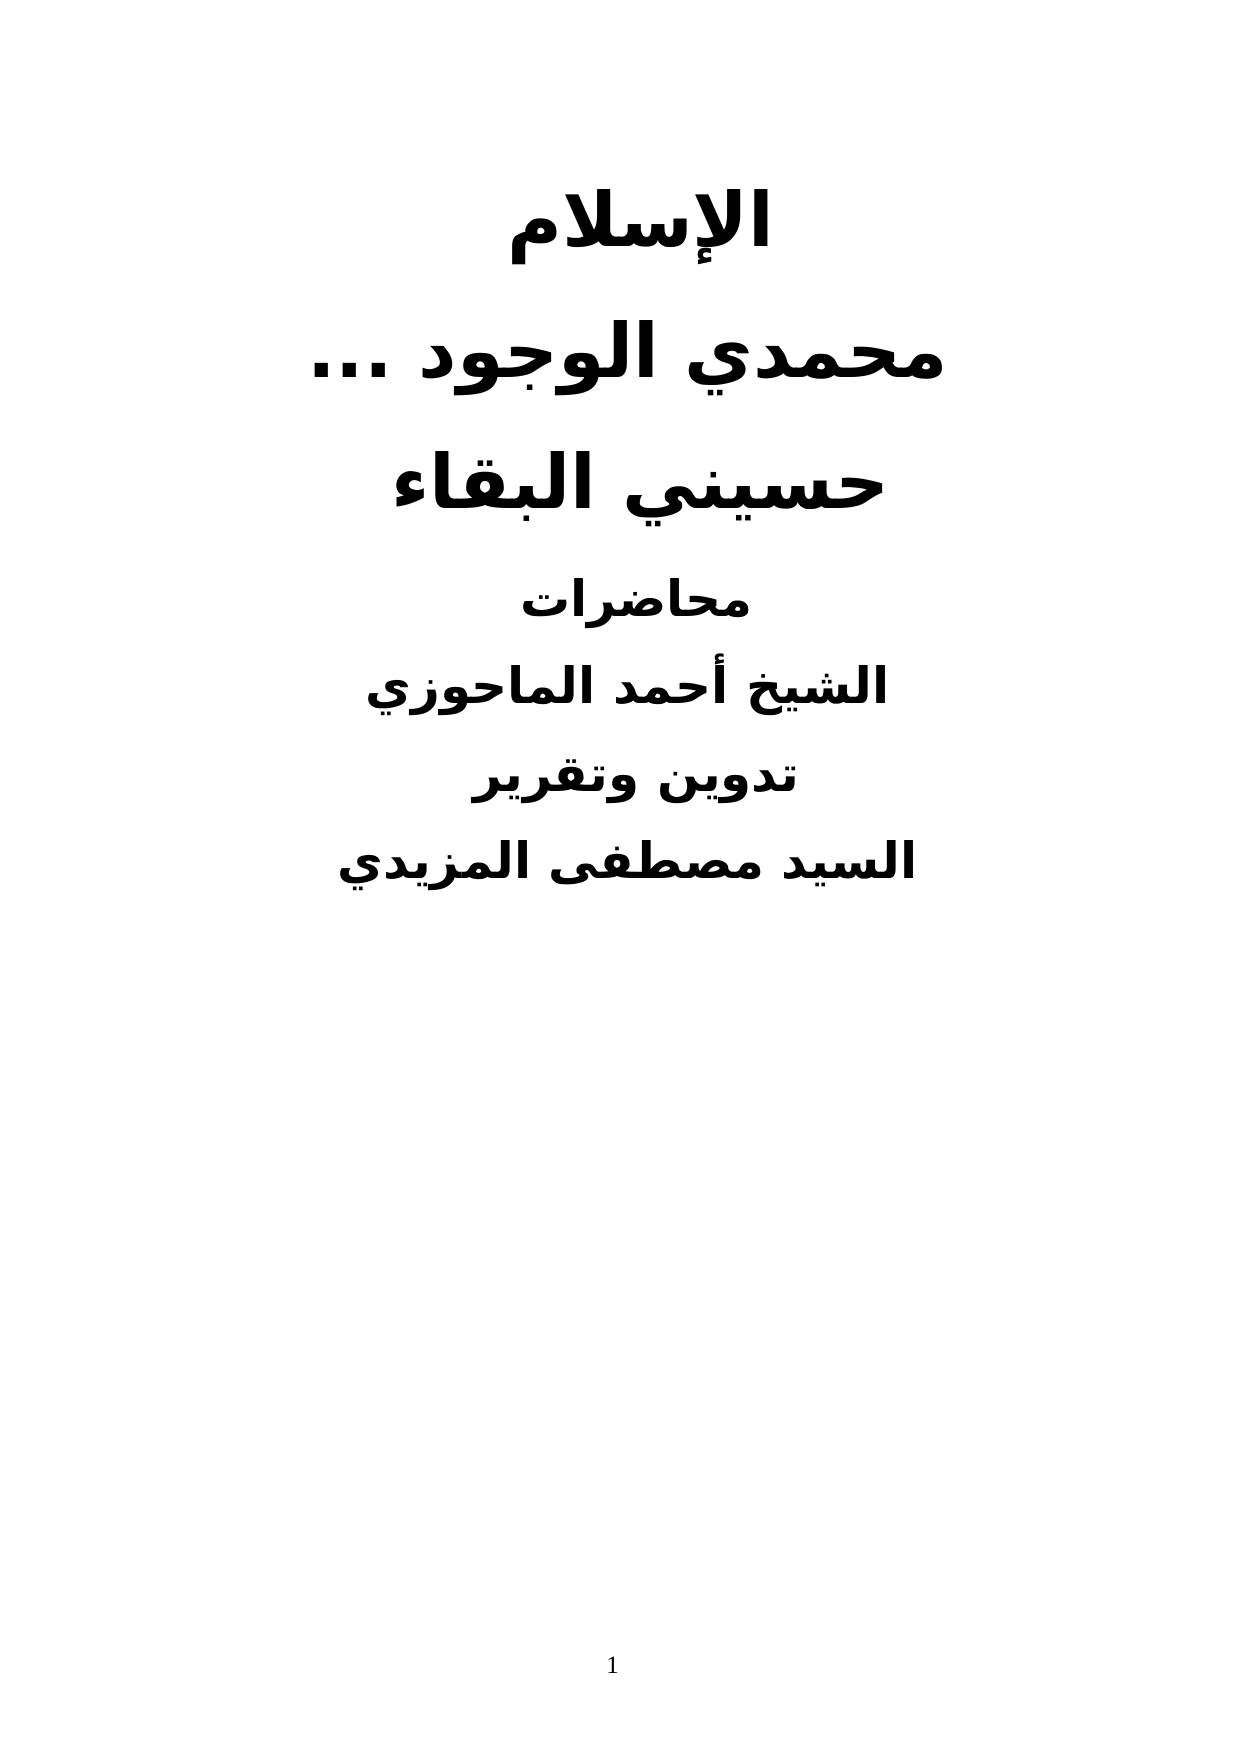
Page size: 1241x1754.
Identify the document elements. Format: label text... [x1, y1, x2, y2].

text السيد مصطفى المزيدي [222, 832, 1033, 890]
text محمدي الوجود ... حسيني البقاء [222, 308, 1033, 526]
text الإسلام [222, 177, 1033, 264]
text محاضرات [222, 570, 1033, 628]
text تدوين وتقرير [222, 744, 1033, 803]
text الشيخ أحمد الماحوزي [222, 657, 1033, 716]
